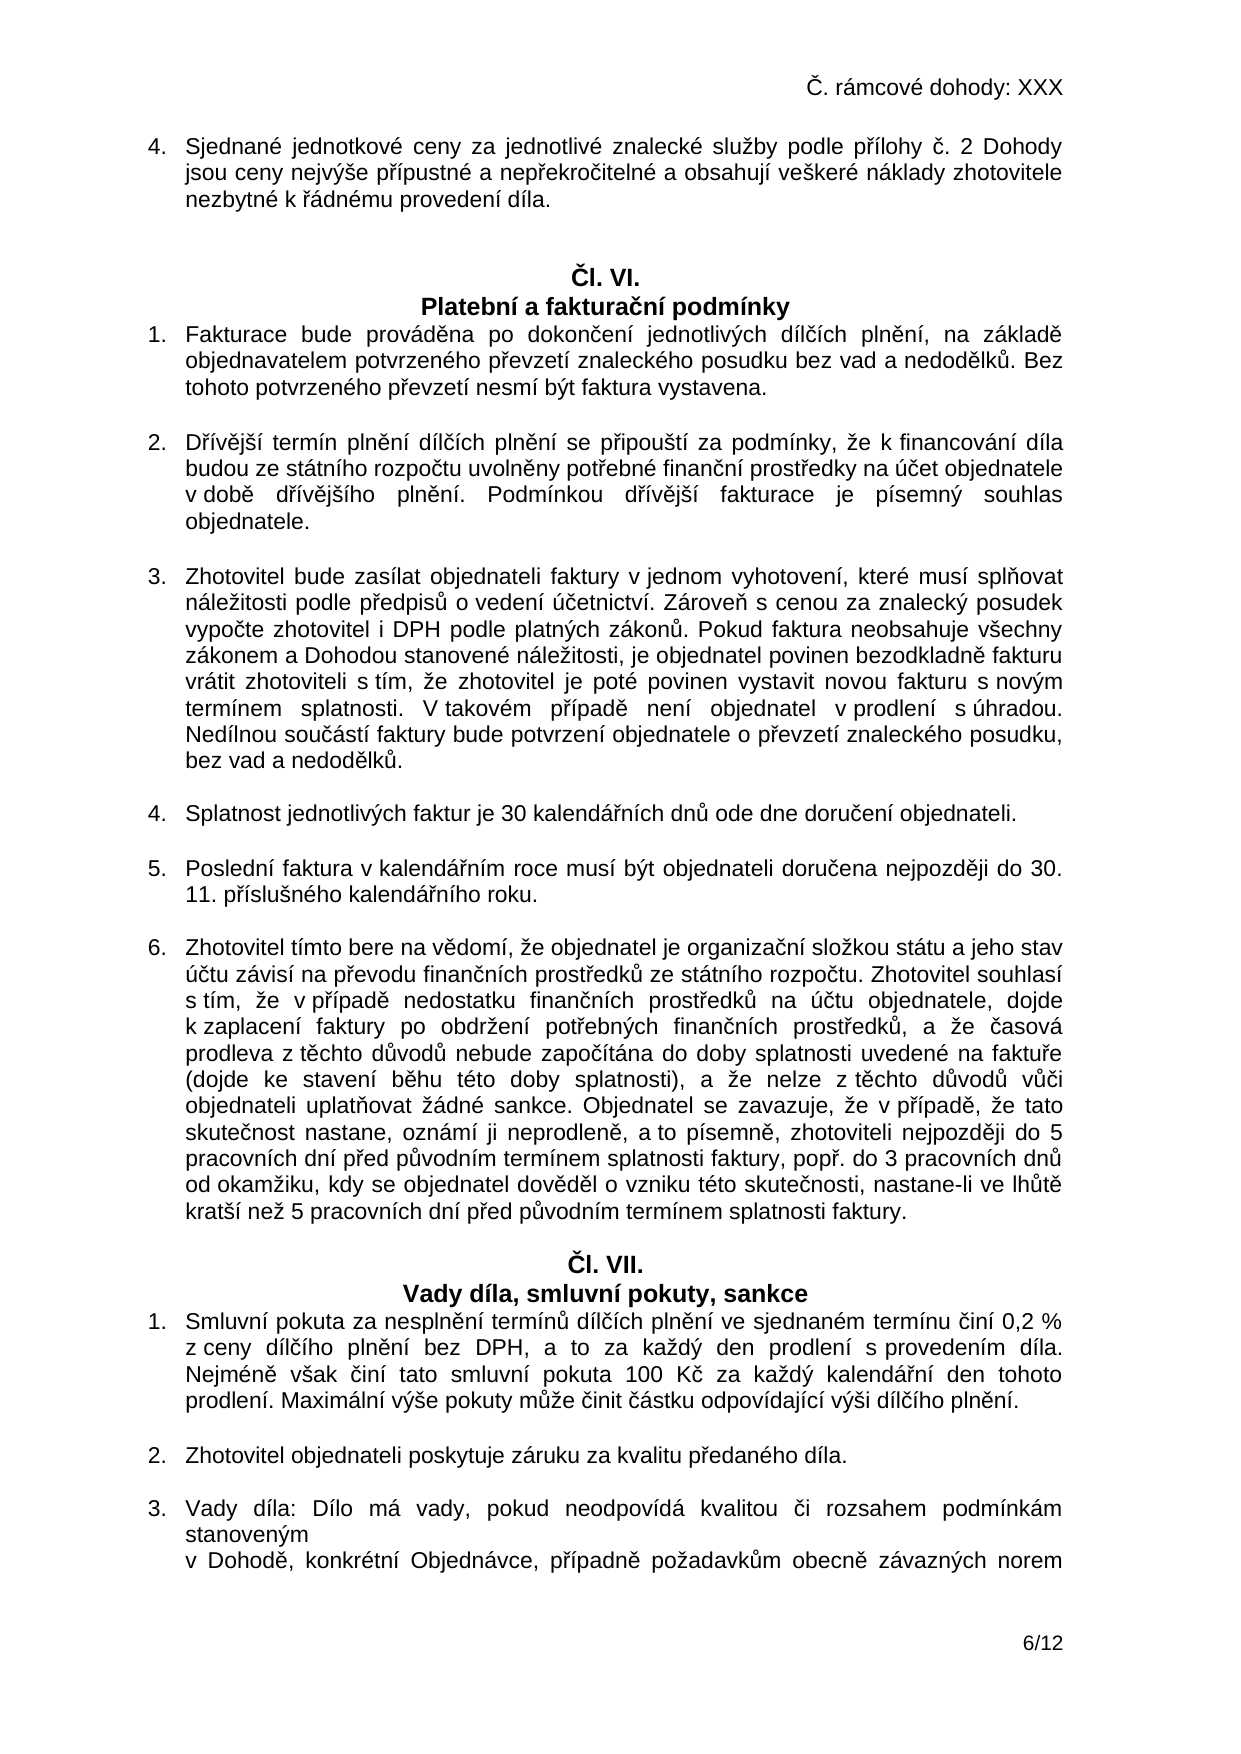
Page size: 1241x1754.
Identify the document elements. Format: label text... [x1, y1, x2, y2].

list Splatnost jednotlivých faktur je 30 kalendářních dnů ode dne doručení objednateli. [148, 800, 1063, 826]
list Sjednané jednotkové ceny za jednotlivé znalecké služby podle přílohy č. 2 Dohody jsou ceny nejvýše přípustné a nepřekročitelné a obsahují veškeré náklady zhotovitele nezbytné k řádnému provedení díla. [148, 133, 1063, 212]
list Zhotovitel tímto bere na vědomí, že objednatel je organizační složkou státu a jeho stav účtu závisí na převodu finančních prostředků ze státního rozpočtu. Zhotovitel souhlasí s tím, že v případě nedostatku finančních prostředků na účtu objednatele, dojde k zaplacení faktury po obdržení potřebných finančních prostředků, a že časová prodleva z těchto důvodů nebude započítána do doby splatnosti uvedené na faktuře (dojde ke stavení běhu této doby splatnosti), a že nelze z těchto důvodů vůči objednateli uplatňovat žádné sankce. Objednatel se zavazuje, že v případě, že tato skutečnost nastane, oznámí ji neprodleně, a to písemně, zhotoviteli nejpozději do 5 pracovních dní před původním termínem splatnosti faktury, popř. do 3 pracovních dnů od okamžiku, kdy se objednatel dověděl o vzniku této skutečnosti, nastane-li ve lhůtě kratší než 5 pracovních dní před původním termínem splatnosti faktury. [148, 934, 1063, 1224]
list Zhotovitel objednateli poskytuje záruku za kvalitu předaného díla. [148, 1442, 1063, 1468]
subtitle Platební a fakturační podmínky [148, 292, 1063, 321]
list Fakturace bude prováděna po dokončení jednotlivých dílčích plnění, na základě objednavatelem potvrzeného převzetí znaleckého posudku bez vad a nedodělků. Bez tohoto potvrzeného převzetí nesmí být faktura vystavena. [148, 321, 1063, 400]
list Poslední faktura v kalendářním roce musí být objednateli doručena nejpozději do 30. 11. příslušného kalendářního roku. [148, 855, 1063, 908]
text Čl. VII. [148, 1250, 1063, 1279]
list Zhotovitel bude zasílat objednateli faktury v jednom vyhotovení, které musí splňovat náležitosti podle předpisů o vedení účetnictví. Zároveň s cenou za znalecký posudek vypočte zhotovitel i DPH podle platných zákonů. Pokud faktura neobsahuje všechny zákonem a Dohodou stanovené náležitosti, je objednatel povinen bezodkladně fakturu vrátit zhotoviteli s tím, že zhotovitel je poté povinen vystavit novou fakturu s novým termínem splatnosti. V takovém případě není objednatel v prodlení s úhradou. Nedílnou součástí faktury bude potvrzení objednatele o převzetí znaleckého posudku, bez vad a nedodělků. [148, 563, 1063, 774]
subtitle Vady díla, smluvní pokuty, sankce [148, 1279, 1063, 1308]
list Dřívější termín plnění dílčích plnění se připouští za podmínky, že k financování díla budou ze státního rozpočtu uvolněny potřebné finanční prostředky na účet objednatele v době dřívějšího plnění. Podmínkou dřívější fakturace je písemný souhlas objednatele. [148, 429, 1063, 534]
subtitle Smluvní pokuta za nesplnění termínů dílčích plnění ve sjednaném termínu činí 0,2 % z ceny dílčího plnění bez DPH, a to za každý den prodlení s provedením díla. Nejméně však činí tato smluvní pokuta 100 Kč za každý kalendářní den tohoto prodlení. Maximální výše pokuty může činit částku odpovídající výši dílčího plnění. [148, 1308, 1063, 1413]
text Čl. VI. [148, 263, 1063, 292]
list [148, 1495, 1063, 1574]
